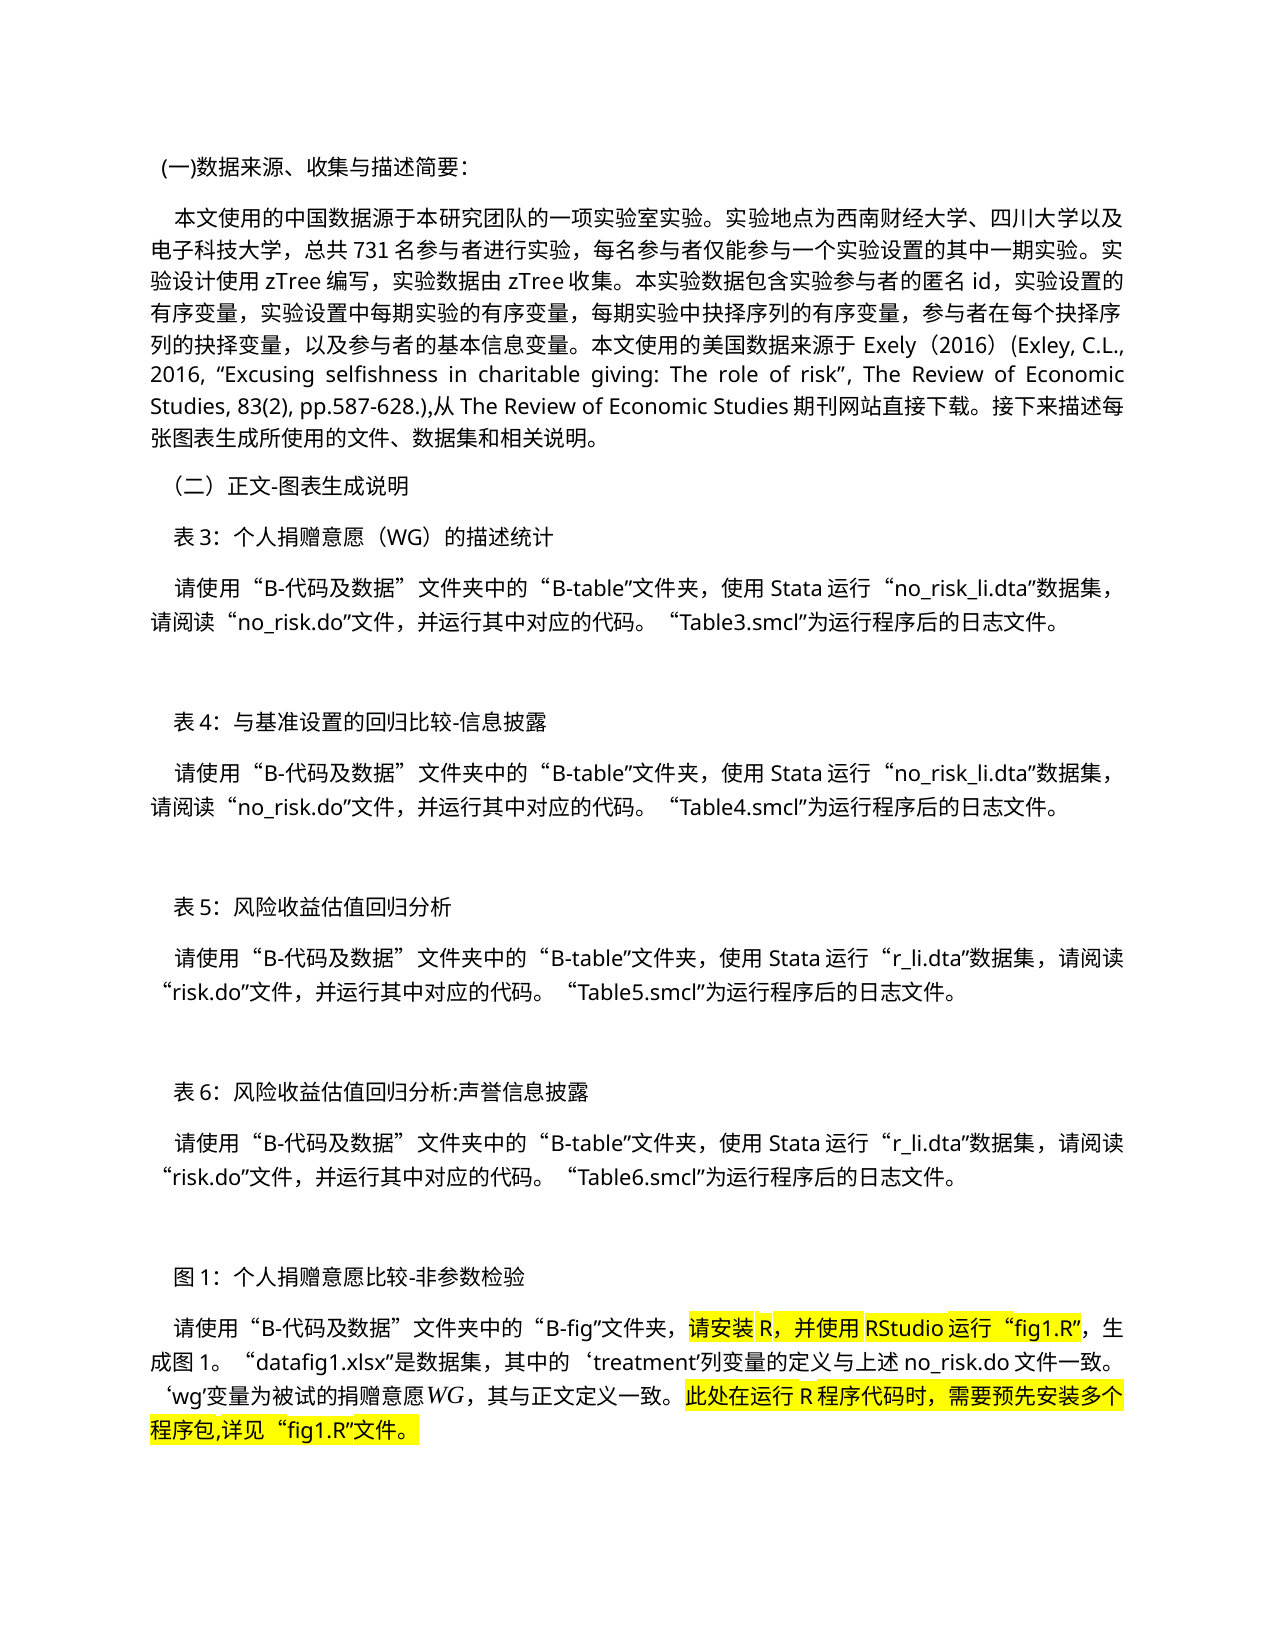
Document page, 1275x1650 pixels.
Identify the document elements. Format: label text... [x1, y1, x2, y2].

text 图1：个人捐赠意愿比较-非参数检验 [150, 1260, 1125, 1292]
text （二）正文-图表生成说明 [150, 469, 1125, 501]
text 请使用“B-代码及数据”文件夹中的“B-table”文件夹，使用Stata运行“no_risk_li.dta”数据集，请阅读“no_risk.do”文件，并运行其中对应的代码。“Table4.smcl”为运行程序后的日志文件。 [150, 756, 1125, 822]
text 请使用“B-代码及数据”文件夹中的“B-table”文件夹，使用Stata运行“no_risk_li.dta”数据集，请阅读“no_risk.do”文件，并运行其中对应的代码。“Table3.smcl”为运行程序后的日志文件。 [150, 571, 1125, 637]
text 表4：与基准设置的回归比较-信息披露 [150, 705, 1125, 737]
text 请使用“B-代码及数据”文件夹中的“B-fig”文件夹，请安装R，并使用RStudio运行“fig1.R”，生成图1。“datafig1.xlsx”是数据集，其中的‘treatment’列变量的定义与上述no_risk.do文件一致。‘wg’变量为被试的捐赠意愿，其与正文定义一致。此处在运行R程序代码时，需要预先安装多个程序包,详见“fig1.R”文件。 [150, 1311, 1125, 1445]
text 本文使用的中国数据源于本研究团队的一项实验室实验。实验地点为西南财经大学、四川大学以及电子科技大学，总共731名参与者进行实验，每名参与者仅能参与一个实验设置的其中一期实验。实验设计使用zTree编写，实验数据由zTree收集。本实验数据包含实验参与者的匿名id，实验设置的有序变量，实验设置中每期实验的有序变量，每期实验中抉择序列的有序变量，参与者在每个抉择序列的抉择变量，以及参与者的基本信息变量。本文使用的美国数据来源于Exely（2016）(Exley, C.L., 2016, “Excusing selfishness in charitable giving: The role of risk”, The Review of Economic Studies, 83(2), pp.587-628.),从The Review of Economic Studies期刊网站直接下载。接下来描述每张图表生成所使用的文件、数据集和相关说明。 [150, 201, 1125, 453]
text 表5：风险收益估值回归分析 [150, 890, 1125, 922]
text 表3：个人捐赠意愿（WG）的描述统计 [150, 520, 1125, 552]
text 请使用“B-代码及数据”文件夹中的“B-table”文件夹，使用Stata运行“r_li.dta”数据集，请阅读“risk.do”文件，并运行其中对应的代码。“Table5.smcl”为运行程序后的日志文件。 [150, 941, 1125, 1007]
text 表6：风险收益估值回归分析:声誉信息披露 [150, 1075, 1125, 1107]
text 请使用“B-代码及数据”文件夹中的“B-table”文件夹，使用Stata运行“r_li.dta”数据集，请阅读“risk.do”文件，并运行其中对应的代码。“Table6.smcl”为运行程序后的日志文件。 [150, 1126, 1125, 1192]
text (一)数据来源、收集与描述简要： [150, 150, 1125, 182]
